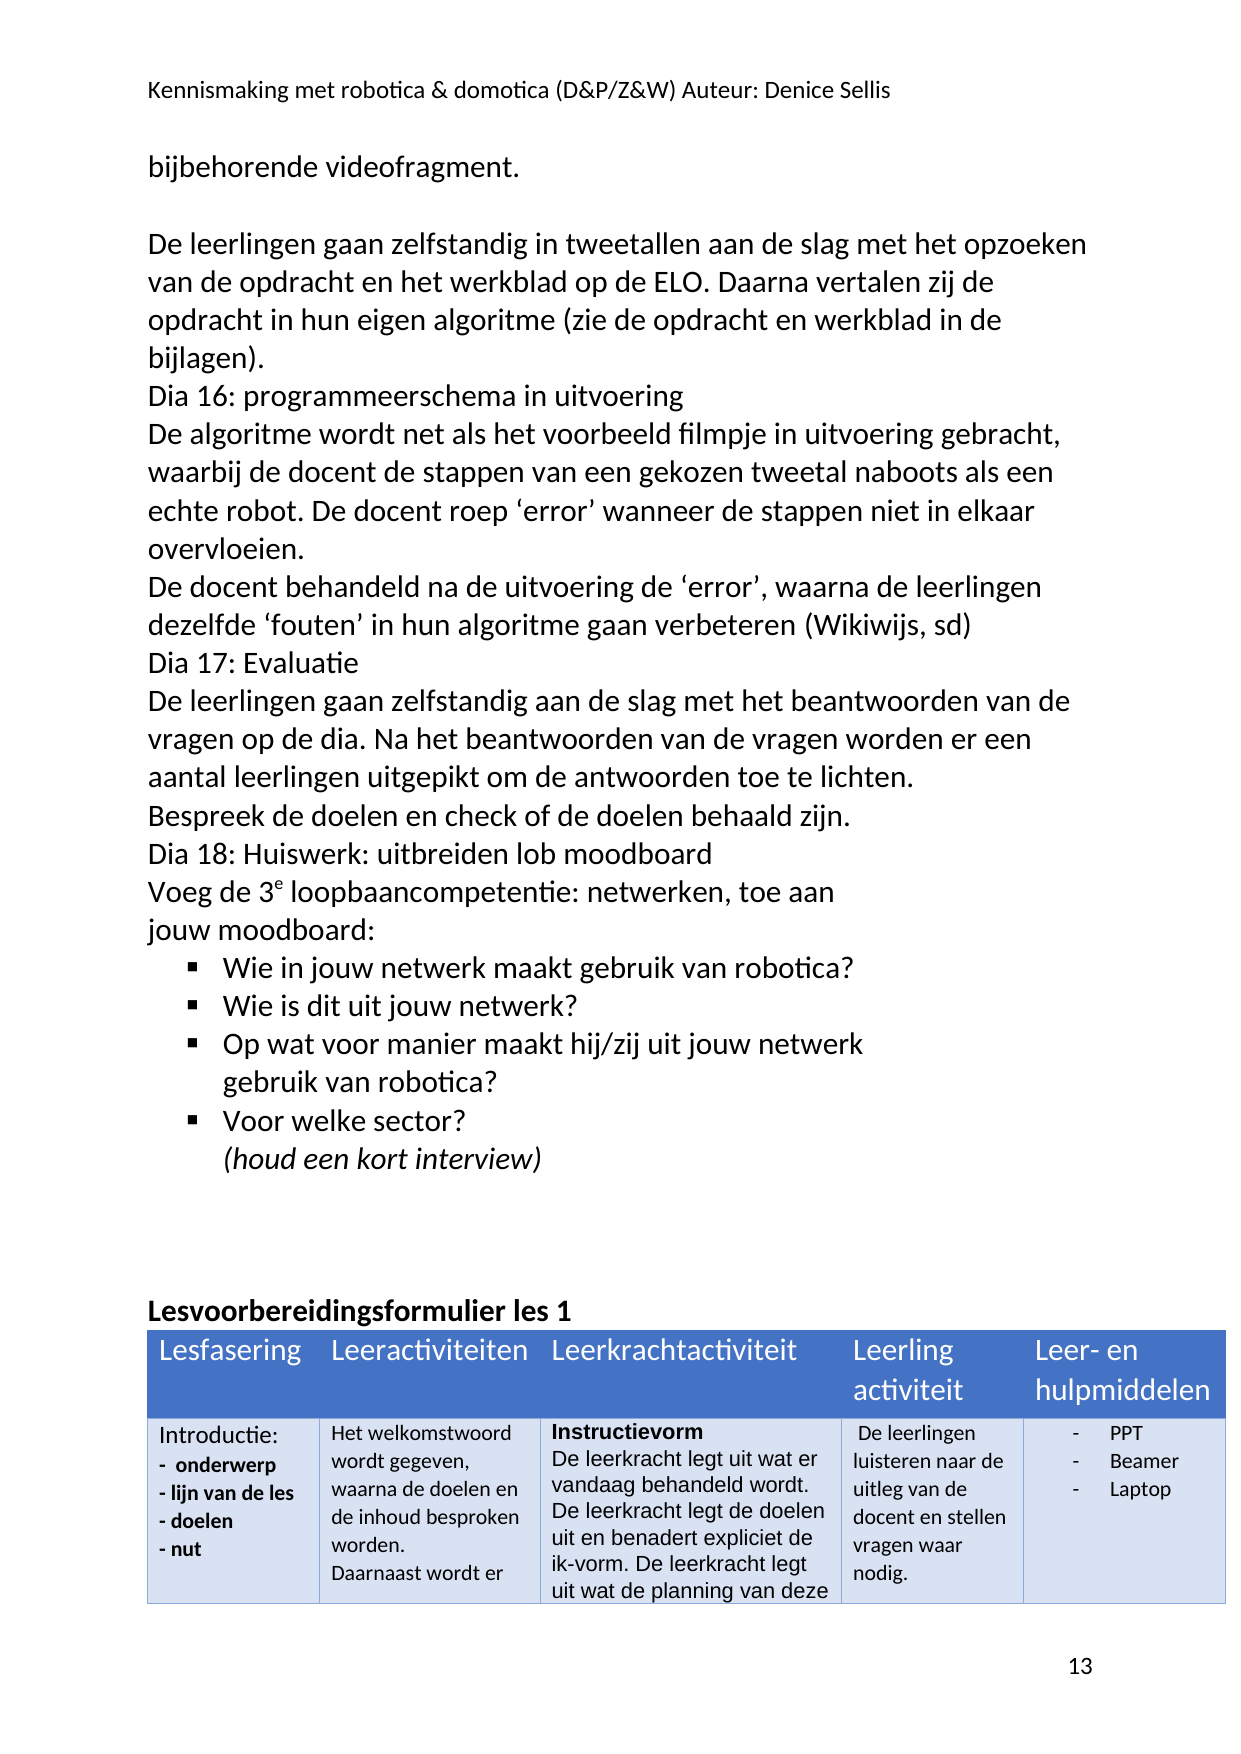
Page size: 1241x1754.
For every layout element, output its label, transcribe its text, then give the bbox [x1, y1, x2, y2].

list Wie in jouw netwerk maakt gebruik van robotica? [185, 948, 1093, 986]
table_header Leeractiviteiten [320, 1331, 540, 1418]
table_header Lesfasering [148, 1331, 319, 1418]
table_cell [148, 1419, 319, 1603]
list Op wat voor manier maakt hij/zij uit jouw netwerk gebruik van robotica? [185, 1024, 1093, 1101]
table_header Leerkrachtactiviteit [541, 1331, 841, 1418]
text Dia 16: programmeerschema in uitvoering De algoritme wordt net als het voorbeeld filmpje in uitvoering gebracht, waarbij de docent de stappen van een gekozen tweetal naboots als een echte robot. De docent roep ‘error’ wanneer de stappen niet in elkaar overvloeien. De docent behandeld na de uitvoering de ‘error’, waarna de leerlingen dezelfde ‘fouten’ in hun algoritme gaan verbeteren Dia 17: Evaluatie De leerlingen gaan zelfstandig aan de slag met het beantwoorden van de vragen op de dia. Na het beantwoorden van de vragen worden er een aantal leerlingen uitgepikt om de antwoorden toe te lichten. Bespreek de doelen en check of de doelen behaald zijn. Dia 18: Huiswerk: uitbreiden lob moodboard Voeg de 3e loopbaancompetentie: netwerken, toe aan jouw moodboard: [148, 376, 1093, 948]
text Lesvoorbereidingsformulier les 1 [148, 1291, 1093, 1329]
table_header Leerling activiteit [842, 1331, 1023, 1418]
list Wie is dit uit jouw netwerk? [185, 986, 1093, 1024]
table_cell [541, 1419, 841, 1603]
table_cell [320, 1419, 540, 1603]
table_header Leer- en hulpmiddelen [1024, 1331, 1225, 1418]
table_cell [842, 1419, 1023, 1603]
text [148, 148, 1093, 376]
table_cell PPT Beamer Laptop [1024, 1419, 1225, 1603]
list Voor welke sector? (houd een kort interview) [185, 1101, 1093, 1177]
